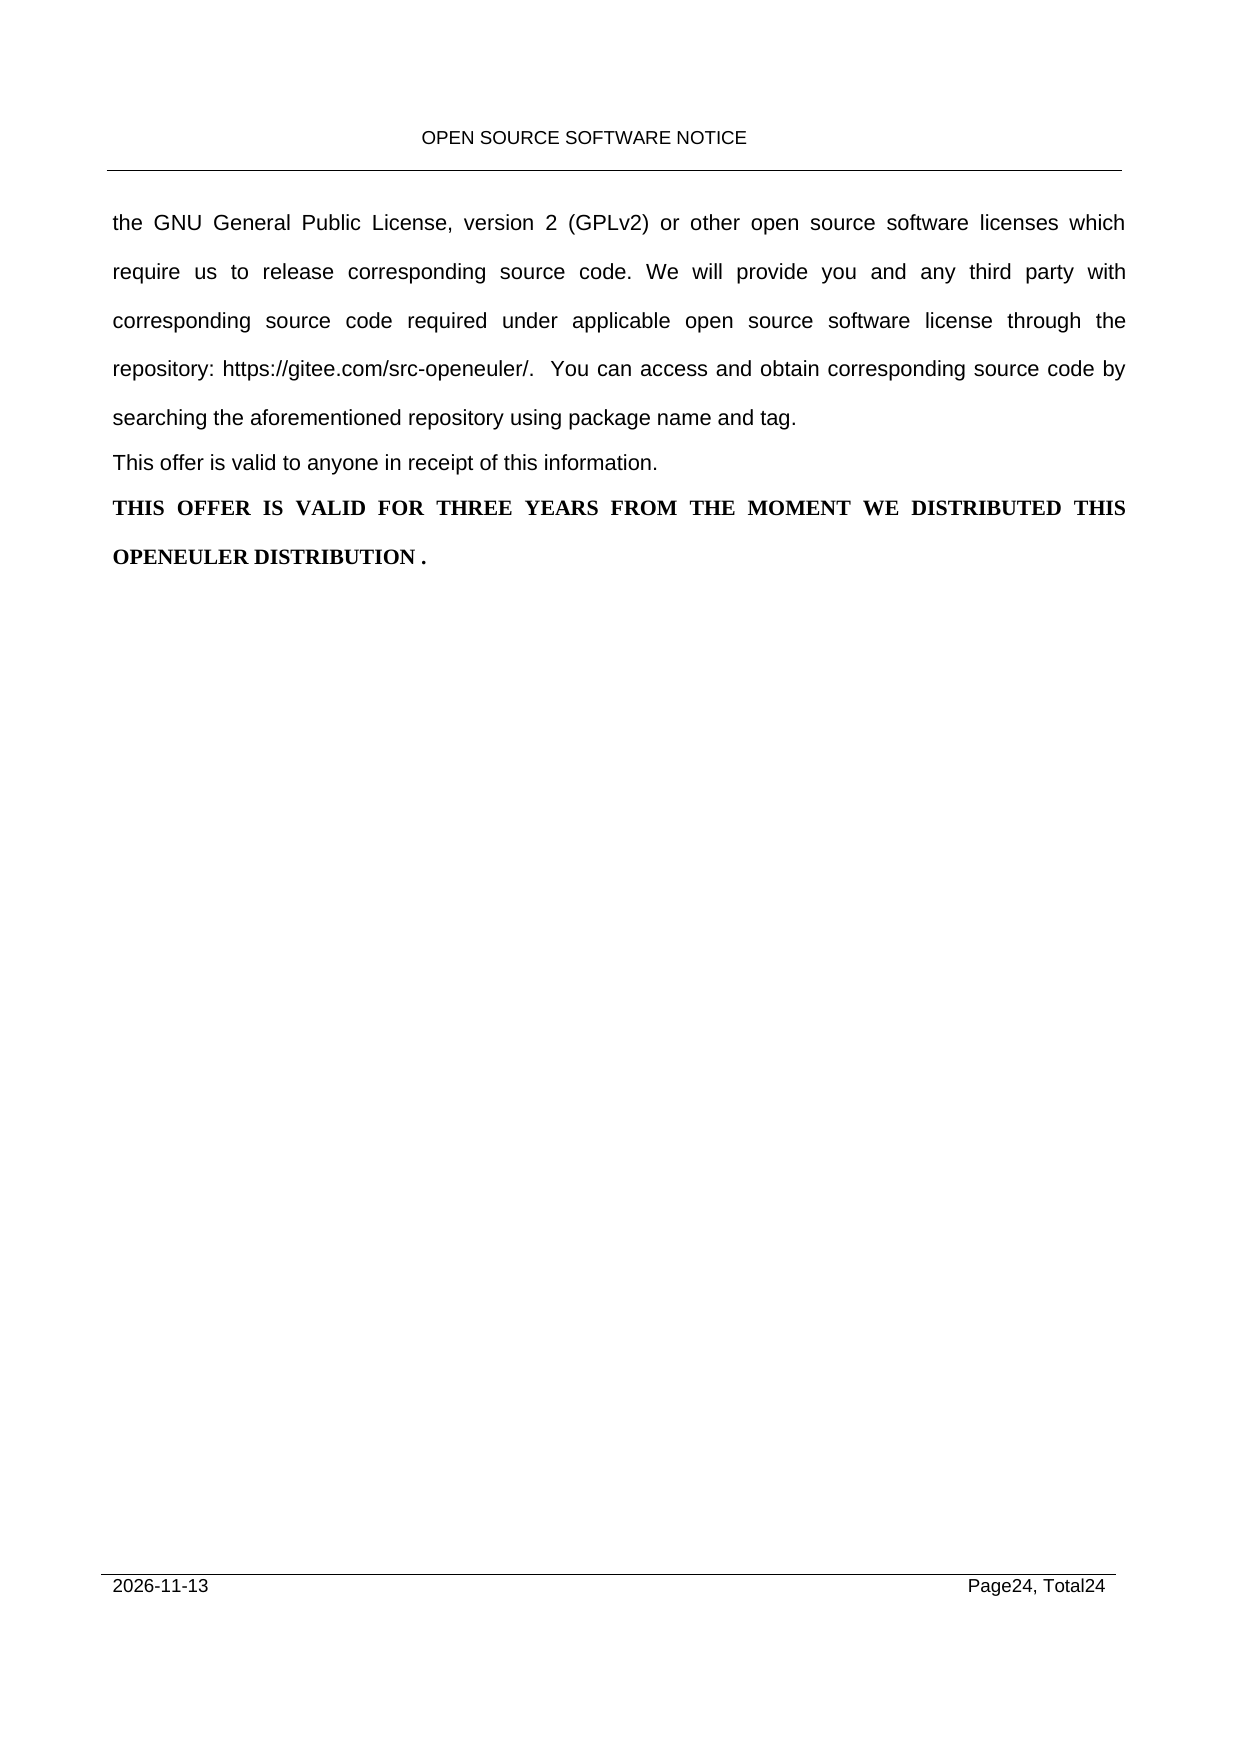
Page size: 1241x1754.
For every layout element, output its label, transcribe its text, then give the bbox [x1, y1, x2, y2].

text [112, 206, 1128, 434]
text This offer is valid to anyone in receipt of this information. [112, 446, 1128, 479]
text THIS OFFER IS VALID FOR THREE YEARS FROM THE MOMENT WE DISTRIBUTED THIS OPENEULER DISTRIBUTION . [112, 492, 1128, 573]
